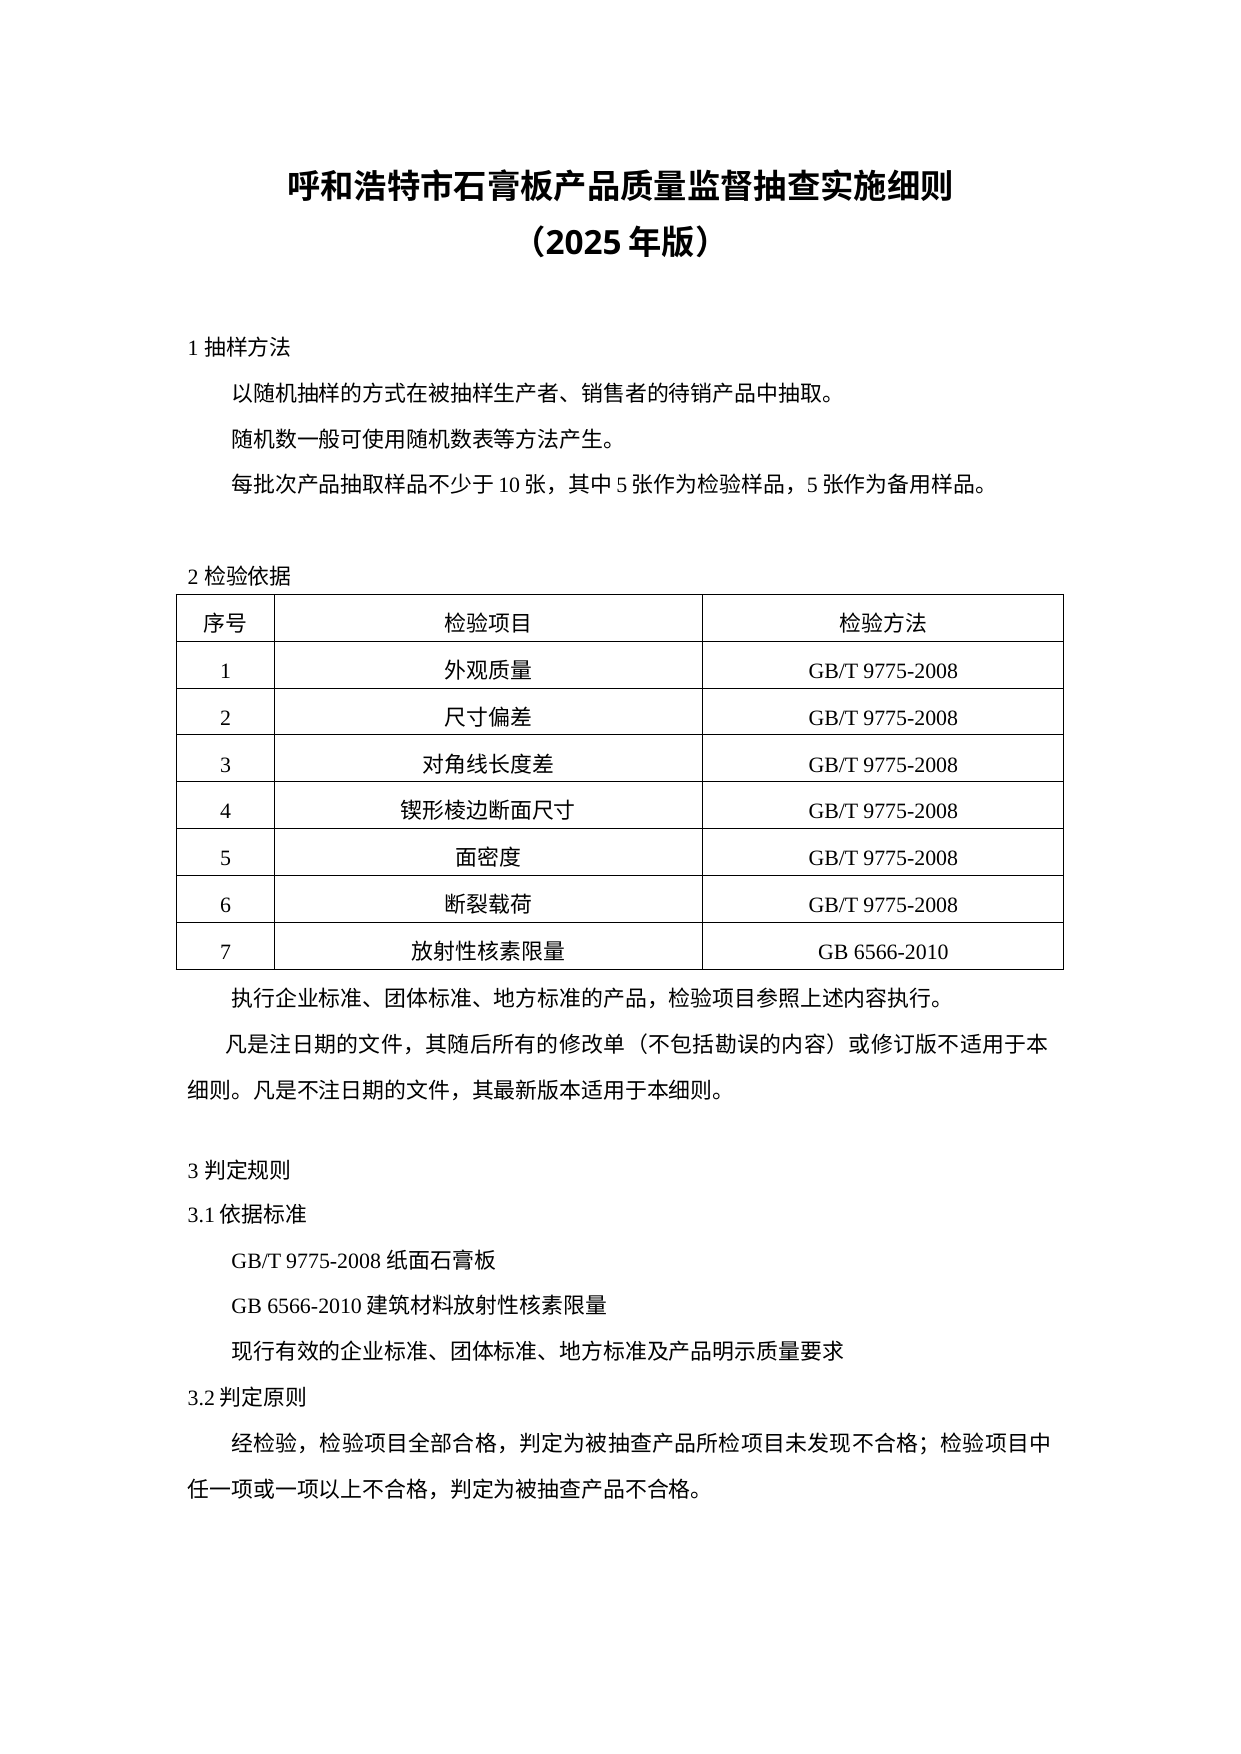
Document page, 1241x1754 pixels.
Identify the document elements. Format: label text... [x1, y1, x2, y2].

table_cell 断裂载荷 [275, 876, 702, 922]
table_cell 对角线长度差 [275, 735, 702, 781]
table_cell 1 [177, 642, 274, 687]
table_cell GB/T 9775-2008 [703, 642, 1063, 687]
text 执行企业标准、团体标准、地方标准的产品，检验项目参照上述内容执行。 [187, 970, 1053, 1016]
table_cell 3 [177, 735, 274, 781]
table_cell GB/T 9775-2008 [703, 689, 1063, 734]
table_cell GB 6566-2010 [703, 923, 1063, 969]
text 3.2判定原则 [187, 1369, 1053, 1415]
text 呼和浩特市石膏板产品质量监督抽查实施细则 [187, 162, 1053, 208]
table_cell 6 [177, 876, 274, 922]
text 随机数一般可使用随机数表等方法产生。 [187, 410, 1053, 456]
text 现行有效的企业标准、团体标准、地方标准及产品明示质量要求 [187, 1323, 1053, 1369]
table_cell 外观质量 [275, 642, 702, 687]
table_cell 7 [177, 923, 274, 969]
table_cell 放射性核素限量 [275, 923, 702, 969]
table_cell GB/T 9775-2008 [703, 829, 1063, 875]
table_header 检验方法 [703, 595, 1063, 641]
text 2 检验依据 [187, 548, 1053, 594]
table_header 序号 [177, 595, 274, 641]
table_cell GB/T 9775-2008 [703, 876, 1063, 922]
text （2025年版） [187, 208, 1053, 273]
text 3 判定规则 [187, 1153, 1053, 1186]
table_cell 4 [177, 782, 274, 828]
text 以随机抽样的方式在被抽样生产者、销售者的待销产品中抽取。 [187, 364, 1053, 410]
table_cell GB/T 9775-2008 [703, 782, 1063, 828]
text 凡是注日期的文件，其随后所有的修改单（不包括勘误的内容）或修订版不适用于本细则。凡是不注日期的文件，其最新版本适用于本细则。 [187, 1016, 1053, 1107]
table_header 检验项目 [275, 595, 702, 641]
text GB/T 9775-2008 纸面石膏板 [187, 1231, 1053, 1277]
text 经检验，检验项目全部合格，判定为被抽查产品所检项目未发现不合格；检验项目中任一项或一项以上不合格，判定为被抽查产品不合格。 [187, 1415, 1053, 1506]
text GB 6566-2010建筑材料放射性核素限量 [187, 1277, 1053, 1323]
text 每批次产品抽取样品不少于10张，其中5张作为检验样品，5张作为备用样品。 [187, 456, 1053, 502]
text 3.1依据标准 [187, 1186, 1053, 1231]
table_cell 面密度 [275, 829, 702, 875]
table_cell GB/T 9775-2008 [703, 735, 1063, 781]
table_cell 锲形棱边断面尺寸 [275, 782, 702, 828]
text 1 抽样方法 [187, 319, 1053, 364]
table_cell 尺寸偏差 [275, 689, 702, 734]
table_cell 5 [177, 829, 274, 875]
table_cell 2 [177, 689, 274, 734]
